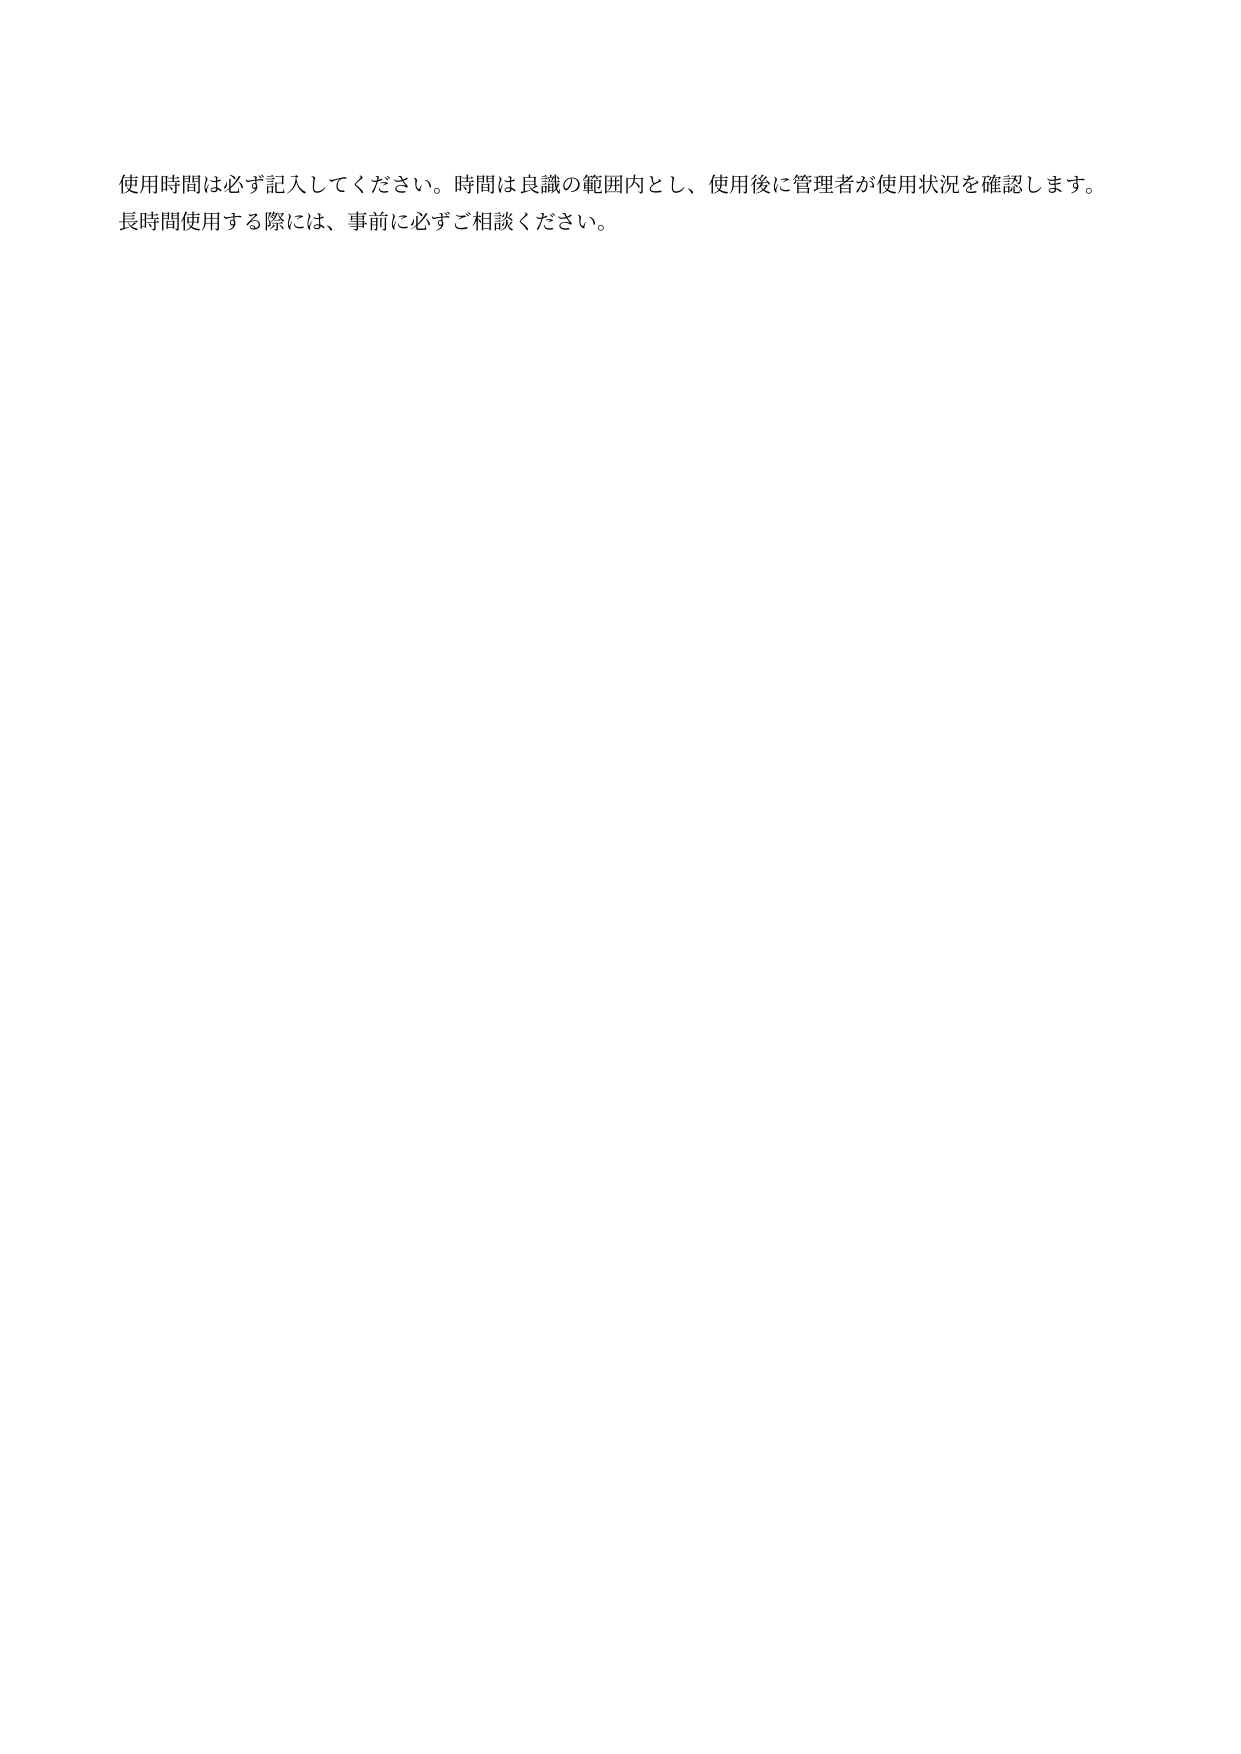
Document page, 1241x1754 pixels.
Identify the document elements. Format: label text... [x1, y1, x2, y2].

text 使用時間は必ず記入してください。時間は良識の範囲内とし、使用後に管理者が使用状況を確認します。長時間使用する際には、事前に必ずご相談ください。 [118, 164, 1108, 239]
